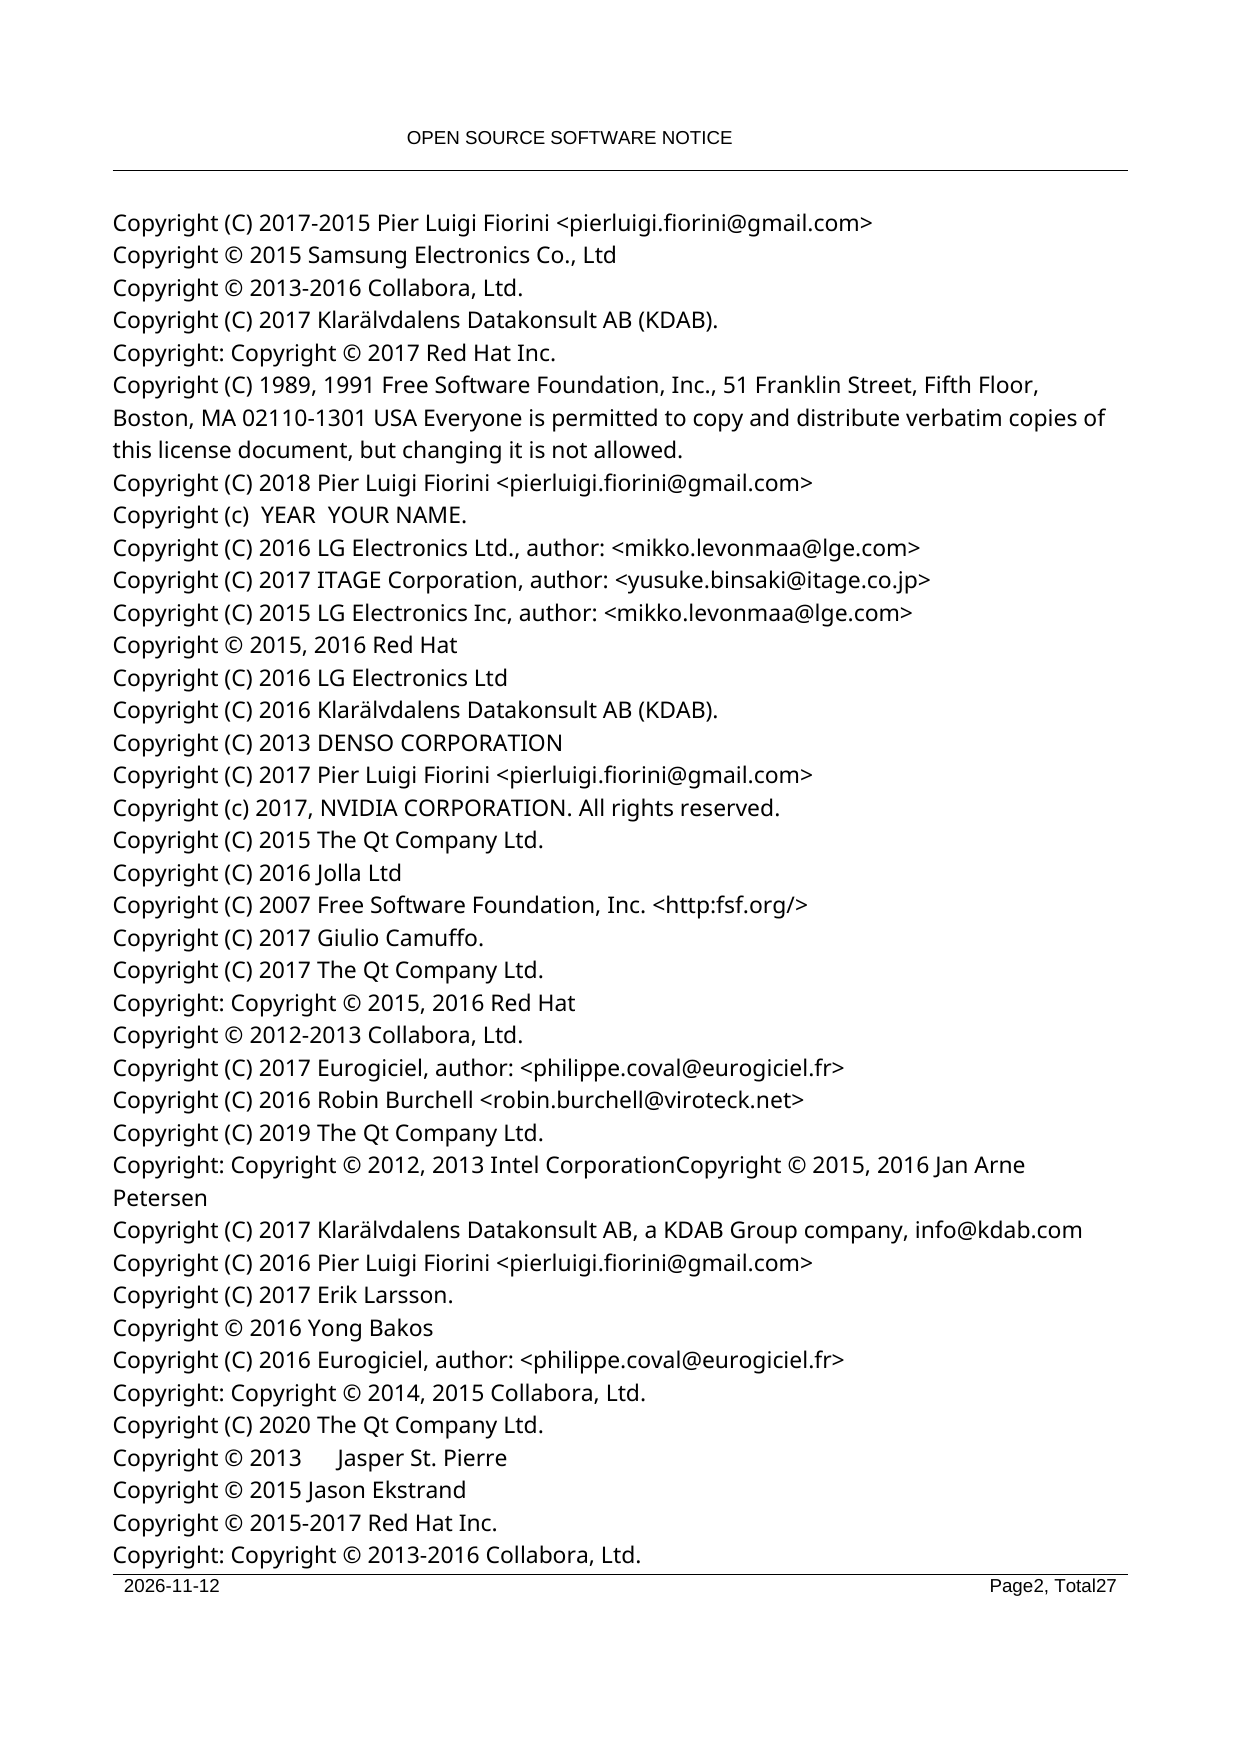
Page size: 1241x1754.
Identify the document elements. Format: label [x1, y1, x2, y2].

text [112, 206, 1128, 1571]
